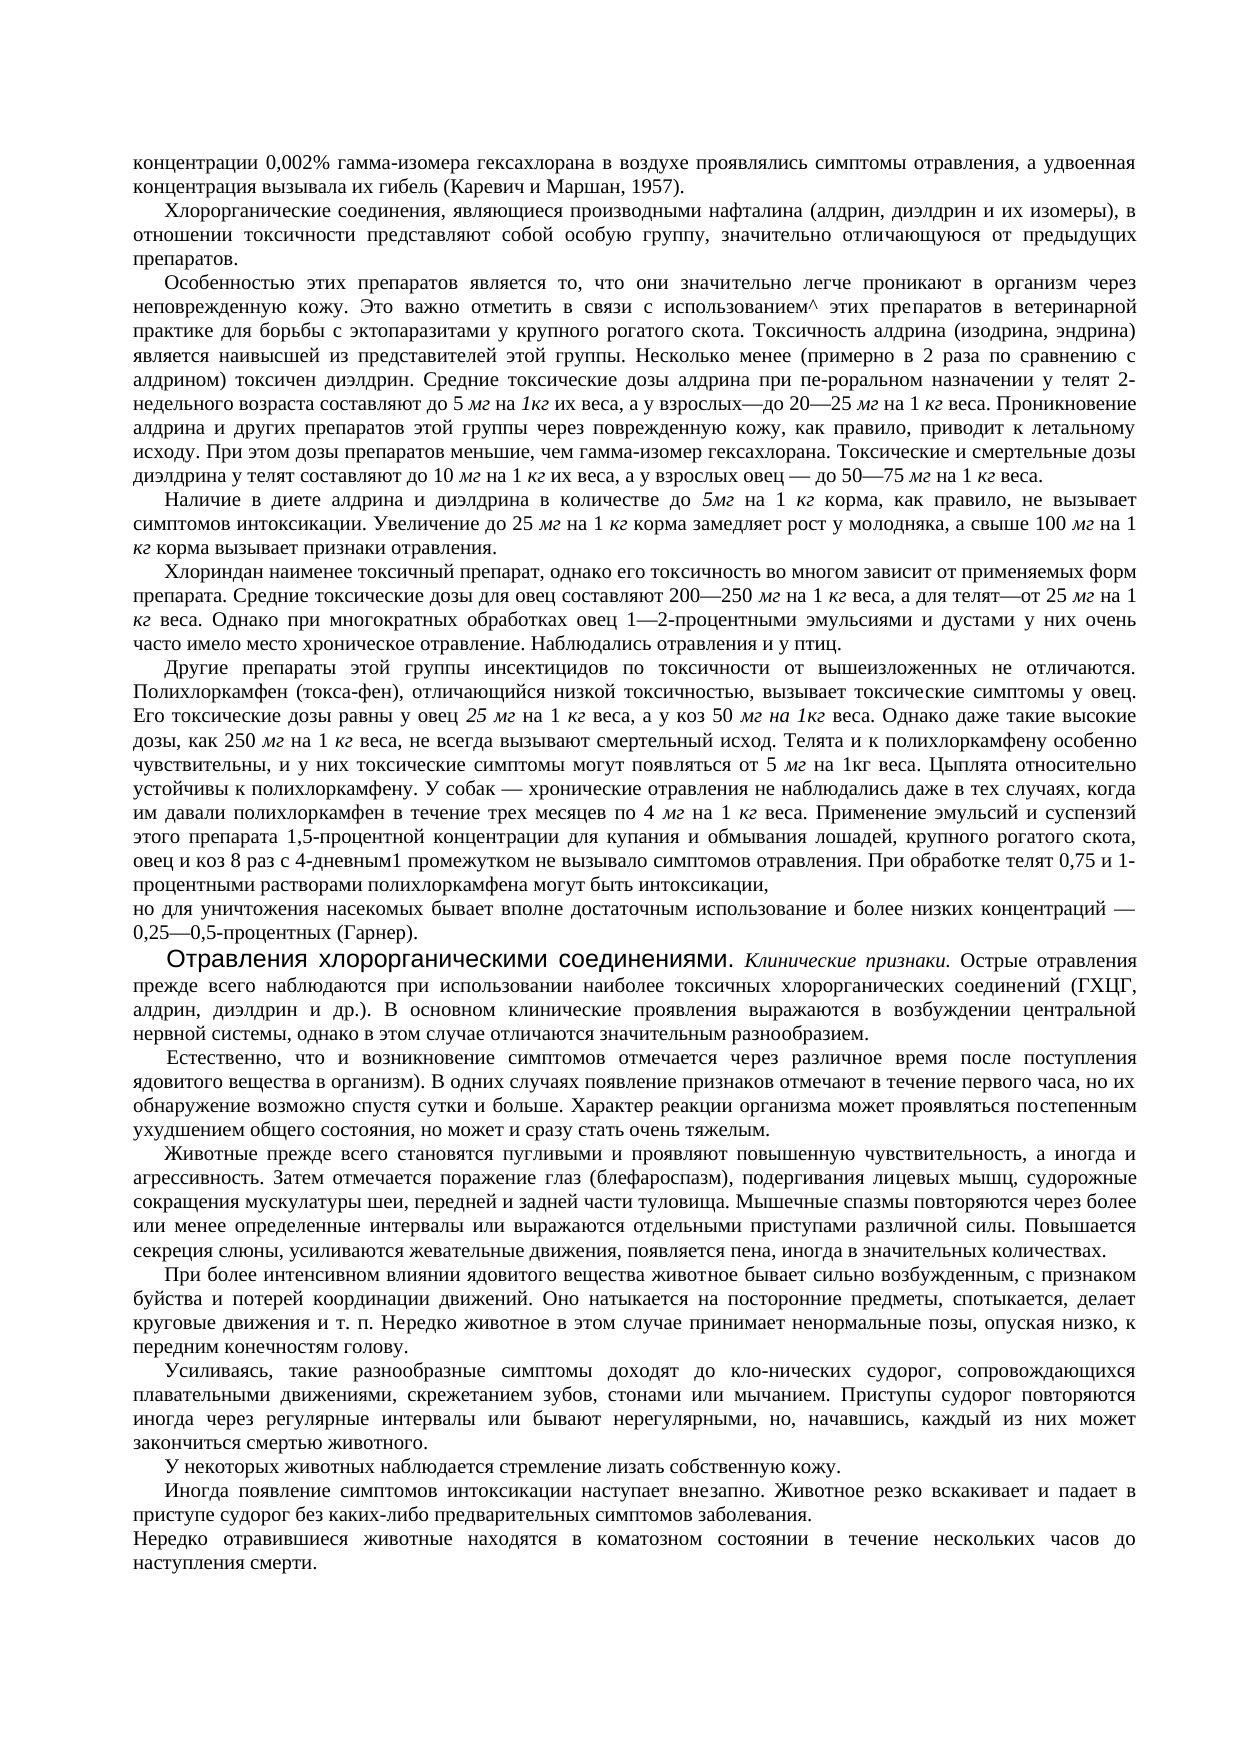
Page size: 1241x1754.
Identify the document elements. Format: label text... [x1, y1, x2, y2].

text Нередко отравившиеся животные находятся в коматозном состоянии в течение нескольких часов до наступления смерти. [133, 1526, 1137, 1574]
text но для уничтожения насекомых бывает вполне достаточным использование и более низких концентраций — 0,25—0,5-процентных (Гарнер). [133, 896, 1137, 944]
text Другие препараты этой группы инсектицидов по токсичности от вышеизложенных не отличаются. Полихлоркамфен (токса-фен), отличающийся низкой токсичностью, вызывает токсические симптомы у овец. Его токсические дозы равны у овец 25 мг на 1 кг веса, а у коз 50 мг на 1кг веса. Однако даже такие высокие дозы, как 250 мг на 1 кг веса, не всегда вызывают смертельный исход. Телята и к полихлоркамфену особенно чувствительны, и у них токсические симптомы могут появляться от 5 мг на 1кг веса. Цыплята относительно устойчивы к полихлоркамфену. У собак — хронические отравления не наблюдались даже в тех случаях, когда им давали полихлоркамфен в течение трех месяцев по 4 мг на 1 кг веса. Применение эмульсий и суспензий этого препарата 1,5-процентной концентрации для купания и обмывания лошадей, крупного рогатого скота, овец и коз 8 раз с 4-дневным1 промежутком не вызывало симптомов отравления. При обработке телят 0,75 и 1-процентными растворами полихлоркамфена могут быть интоксикации, [133, 655, 1137, 896]
text Усиливаясь, такие разнообразные симптомы доходят до кло-нических судорог, сопровождающихся плавательными движениями, скрежетанием зубов, стонами или мычанием. Приступы судорог повторяются иногда через регулярные интервалы или бывают нерегулярными, но, начавшись, каждый из них может закончиться смертью животного. [133, 1358, 1137, 1454]
text У некоторых животных наблюдается стремление лизать собственную кожу. [133, 1454, 1137, 1478]
text Иногда появление симптомов интоксикации наступает внезапно. Животное резко вскакивает и падает в приступе судорог без каких-либо предварительных симптомов заболевания. [133, 1478, 1137, 1526]
text Хлориндан наименее токсичный препарат, однако его токсичность во многом зависит от применяемых форм препарата. Средние токсические дозы для овец составляют 200—250 мг на 1 кг веса, а для телят—от 25 мг на 1 кг веса. Однако при многократных обработках овец 1—2-процентными эмульсиями и дустами у них очень часто имело место хроническое отравление. Наблюдались отравления и у птиц. [133, 559, 1137, 655]
text Особенностью этих препаратов является то, что они значительно легче проникают в организм через неповрежденную кожу. Это важно отметить в связи с использованием^ этих препаратов в ветеринарной практике для борьбы с эктопаразитами у крупного рогатого скота. Токсичность алдрина (изодрина, эндрина) является наивысшей из представителей этой группы. Несколько менее (примерно в 2 раза по сравнению с алдрином) токсичен диэлдрин. Средние токсические дозы алдрина при пе-роральном назначении у телят 2-недельного возраста составляют до 5 мг на 1кг их веса, а у взрослых—до 20—25 мг на 1 кг веса. Проникновение алдрина и других препаратов этой группы через поврежденную кожу, как правило, приводит к летальному исходу. При этом дозы препаратов меньшие, чем гамма-изомер гексахлорана. Токсические и смертельные дозы диэлдрина у телят составляют до 10 мг на 1 кг их веса, а у взрослых овец — до 50—75 мг на 1 кг веса. [133, 270, 1137, 487]
text Отравления хлорорганическими соединениями. Клинические признаки. Острые отравления прежде всего наблюдаются при использовании наиболее токсичных хлорорганических соединений (ГХЦГ, алдрин, диэлдрин и др.). В основном клинические проявления выражаются в возбуждении центральной нервной системы, однако в этом случае отличаются значительным разнообразием. [133, 944, 1137, 1045]
text При более интенсивном влиянии ядовитого вещества животное бывает сильно возбужденным, с признаком буйства и потерей координации движений. Оно натыкается на посторонние предметы, спотыкается, делает круговые движения и т. п. Нередко животное в этом случае принимает ненормальные позы, опуская низко, к передним конечностям голову. [133, 1262, 1137, 1358]
text Животные прежде всего становятся пугливыми и проявляют повышенную чувствительность, а иногда и агрессивность. Затем отмечается поражение глаз (блефароспазм), подергивания лицевых мышц, судорожные сокращения мускулатуры шеи, передней и задней части туловища. Мышечные спазмы повторяются через более или менее определенные интервалы или выражаются отдельными приступами различной силы. Повышается секреция слюны, усиливаются жевательные движения, появляется пена, иногда в значительных количествах. [133, 1141, 1137, 1262]
text Естественно, что и возникновение симптомов отмечается через различное время после поступления ядовитого вещества в организм). В одних случаях появление признаков отмечают в течение первого часа, но их обнаружение возможно спустя сутки и больше. Характер реакции организма может проявляться постепенным ухудшением общего состояния, но может и сразу стать очень тяжелым. [133, 1045, 1137, 1141]
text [133, 150, 1137, 198]
text Наличие в диете алдрина и диэлдрина в количестве до 5мг на 1 кг корма, как правило, не вызывает симптомов интоксикации. Увеличение до 25 мг на 1 кг корма замедляет рост у молодняка, а свыше 100 мг на 1 кг корма вызывает признаки отравления. [133, 487, 1137, 559]
text Хлорорганические соединения, являющиеся производными нафталина (алдрин, диэлдрин и их изомеры), в отношении токсичности представляют собой особую группу, значительно отличающуюся от предыдущих препаратов. [133, 198, 1137, 270]
